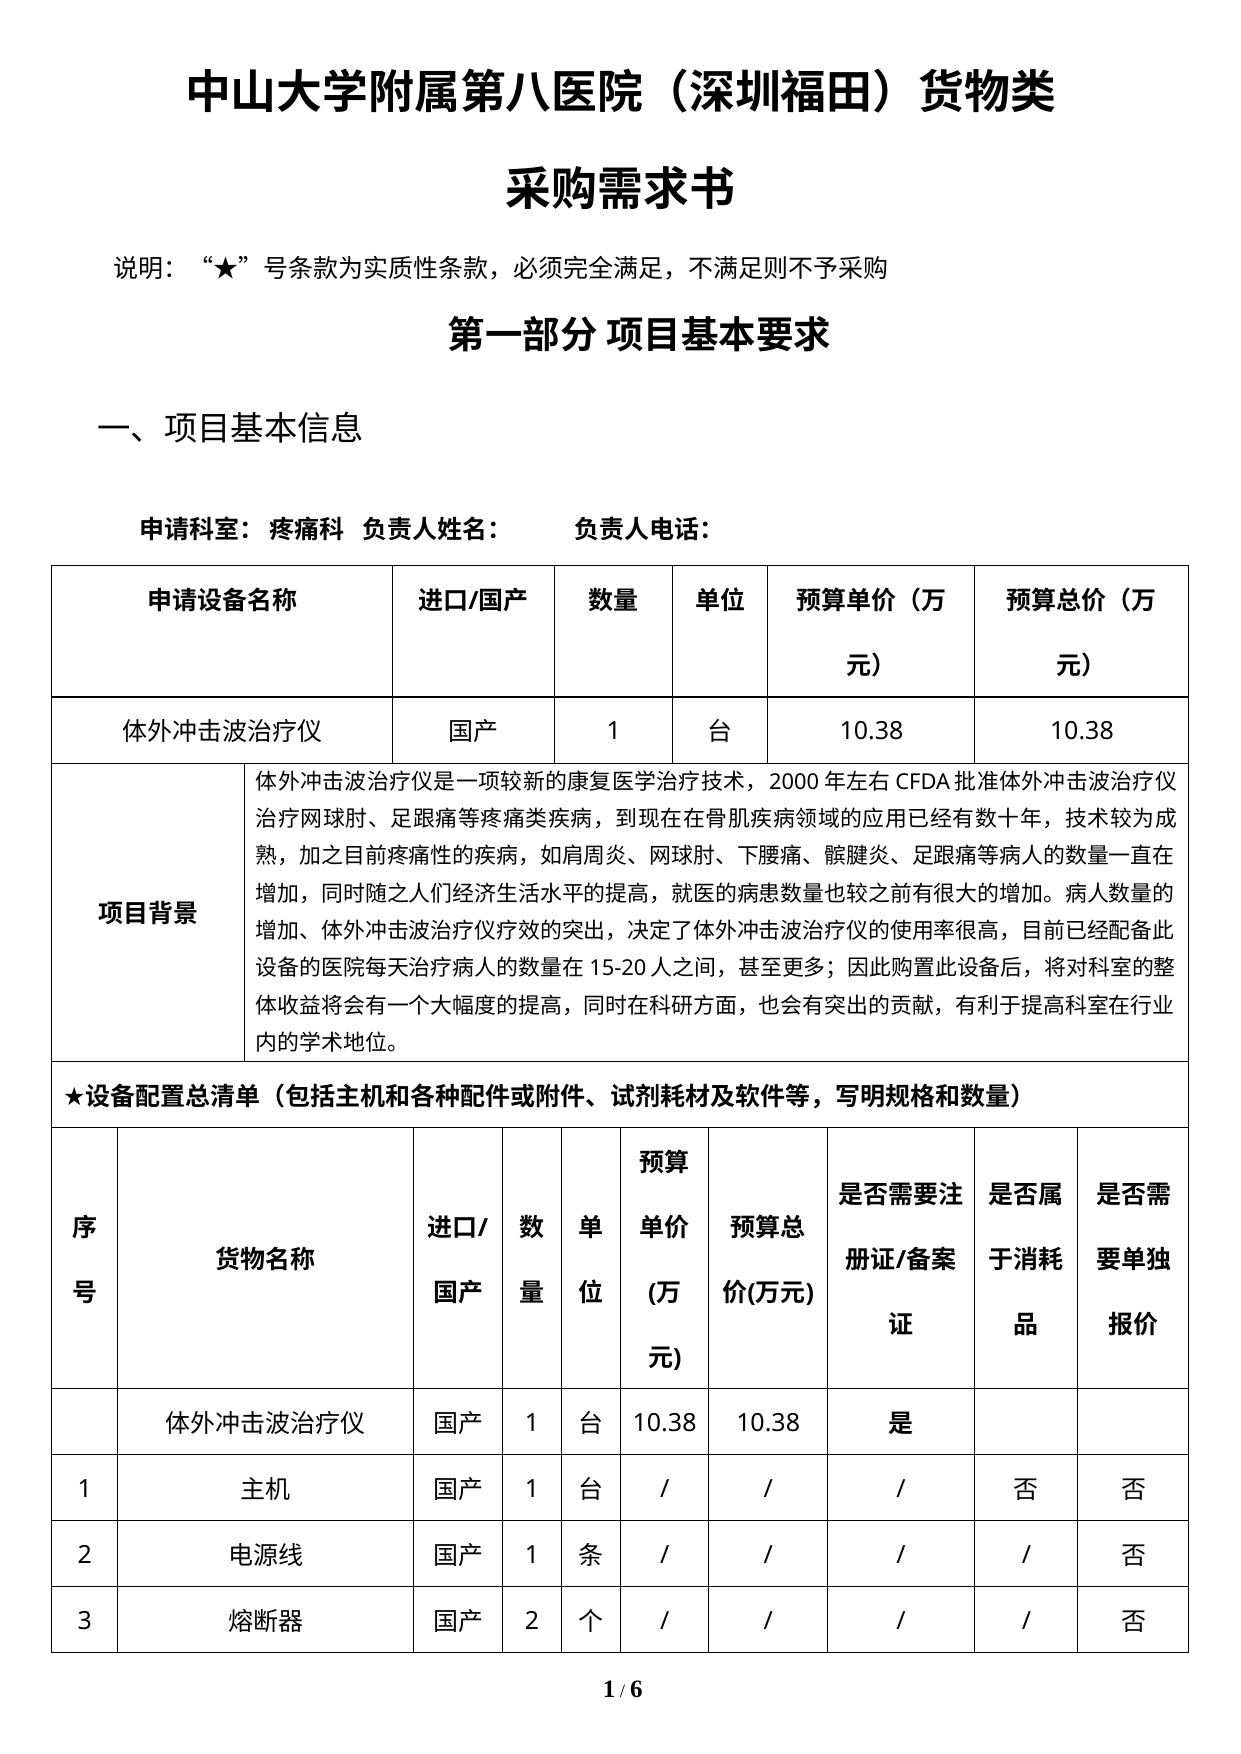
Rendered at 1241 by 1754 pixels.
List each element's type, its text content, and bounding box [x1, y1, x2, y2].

table_cell 国产 [414, 1587, 502, 1652]
table_header 数量 [555, 566, 672, 696]
table_cell 1 [503, 1455, 561, 1520]
table_cell 3 [52, 1587, 117, 1652]
table_cell 进口/国产 [414, 1128, 502, 1388]
text 中山大学附属第八医院（深圳福田）货物类 [89, 39, 1152, 137]
text 说明：“★”号条款为实质性条款，必须完全满足，不满足则不予采购 [89, 234, 1152, 299]
table_cell 1 [503, 1521, 561, 1586]
table_cell 1 [503, 1389, 561, 1454]
table_header 申请设备名称 [52, 566, 392, 696]
table_cell 预算单价(万元) [621, 1128, 708, 1388]
table_cell 否 [1078, 1455, 1188, 1520]
table_cell [975, 1389, 1077, 1454]
table_cell 数量 [503, 1128, 561, 1388]
table_cell / [975, 1587, 1077, 1652]
table_cell / [621, 1587, 708, 1652]
table_cell 预算总价(万元) [709, 1128, 827, 1388]
table_cell 体外冲击波治疗仪 [52, 698, 392, 762]
table_cell 体外冲击波治疗仪是一项较新的康复医学治疗技术，2000年左右CFDA批准体外冲击波治疗仪治疗网球肘、足跟痛等疼痛类疾病，到现在在骨肌疾病领域的应用已经有数十年，技术较为成熟，加之目前疼痛性的疾病，如肩周炎、网球肘、下腰痛、髌腱炎、足跟痛等病人的数量一直在增加，同时随之人们经济生活水平的提高，就医的病患数量也较之前有很大的增加。病人数量的增加、体外冲击波治疗仪疗效的突出，决定了体外冲击波治疗仪的使用率很高，目前已经配备此设备的医院每天治疗病人的数量在15-20人之间，甚至更多；因此购置此设备后，将对科室的整体收益将会有一个大幅度的提高，同时在科研方面，也会有突出的贡献，有利于提高科室在行业内的学术地位。 [245, 764, 1188, 1061]
table_cell [52, 1389, 117, 1454]
table_cell 单位 [562, 1128, 620, 1388]
text 第一部分 项目基本要求 [89, 299, 1152, 364]
table_cell 2 [503, 1587, 561, 1652]
table_cell 体外冲击波治疗仪 [118, 1389, 413, 1454]
table_cell / [828, 1587, 974, 1652]
table_cell 国产 [414, 1455, 502, 1520]
text 一、项目基本信息 [89, 393, 1152, 458]
table_cell 是否需要注册证/备案证 [828, 1128, 974, 1388]
table_header 预算总价（万元） [975, 566, 1188, 696]
table_cell 是否属于消耗品 [975, 1128, 1077, 1388]
table_cell 10.38 [709, 1389, 827, 1454]
text 申请科室： 疼痛科 负责人姓名： 负责人电话： [89, 495, 1152, 560]
table_cell / [709, 1521, 827, 1586]
table_cell 10.38 [621, 1389, 708, 1454]
table_cell 条 [562, 1521, 620, 1586]
table_cell 否 [975, 1455, 1077, 1520]
table_cell / [709, 1587, 827, 1652]
table_cell 台 [673, 698, 767, 762]
table_cell 序号 [52, 1128, 117, 1388]
table_cell 熔断器 [118, 1587, 413, 1652]
table_cell / [975, 1521, 1077, 1586]
table_cell 是否需要单独报价 [1078, 1128, 1188, 1388]
table_cell 是 [828, 1389, 974, 1454]
text 采购需求书 [89, 137, 1152, 234]
table_cell [1078, 1389, 1188, 1454]
table_cell 台 [562, 1389, 620, 1454]
table_cell 电源线 [118, 1521, 413, 1586]
table_cell 货物名称 [118, 1128, 413, 1388]
table_cell 1 [52, 1455, 117, 1520]
table_cell 个 [562, 1587, 620, 1652]
table_cell 1 [555, 698, 672, 762]
table_cell 国产 [414, 1521, 502, 1586]
table_cell 10.38 [768, 698, 974, 762]
table_cell / [621, 1455, 708, 1520]
table_header 进口/国产 [393, 566, 554, 696]
table_cell 国产 [414, 1389, 502, 1454]
table_cell 主机 [118, 1455, 413, 1520]
table_cell / [621, 1521, 708, 1586]
table_cell 2 [52, 1521, 117, 1586]
table_cell 国产 [393, 698, 554, 762]
table_cell 否 [1078, 1587, 1188, 1652]
table_cell 10.38 [975, 698, 1188, 762]
table_cell / [709, 1455, 827, 1520]
table_cell / [828, 1521, 974, 1586]
table_cell 台 [562, 1455, 620, 1520]
table_cell ★设备配置总清单（包括主机和各种配件或附件、试剂耗材及软件等，写明规格和数量） [52, 1062, 1188, 1127]
table_cell 项目背景 [52, 764, 244, 1061]
table_header 预算单价（万元） [768, 566, 974, 696]
table_cell 否 [1078, 1521, 1188, 1586]
table_cell / [828, 1455, 974, 1520]
table_header 单位 [673, 566, 767, 696]
